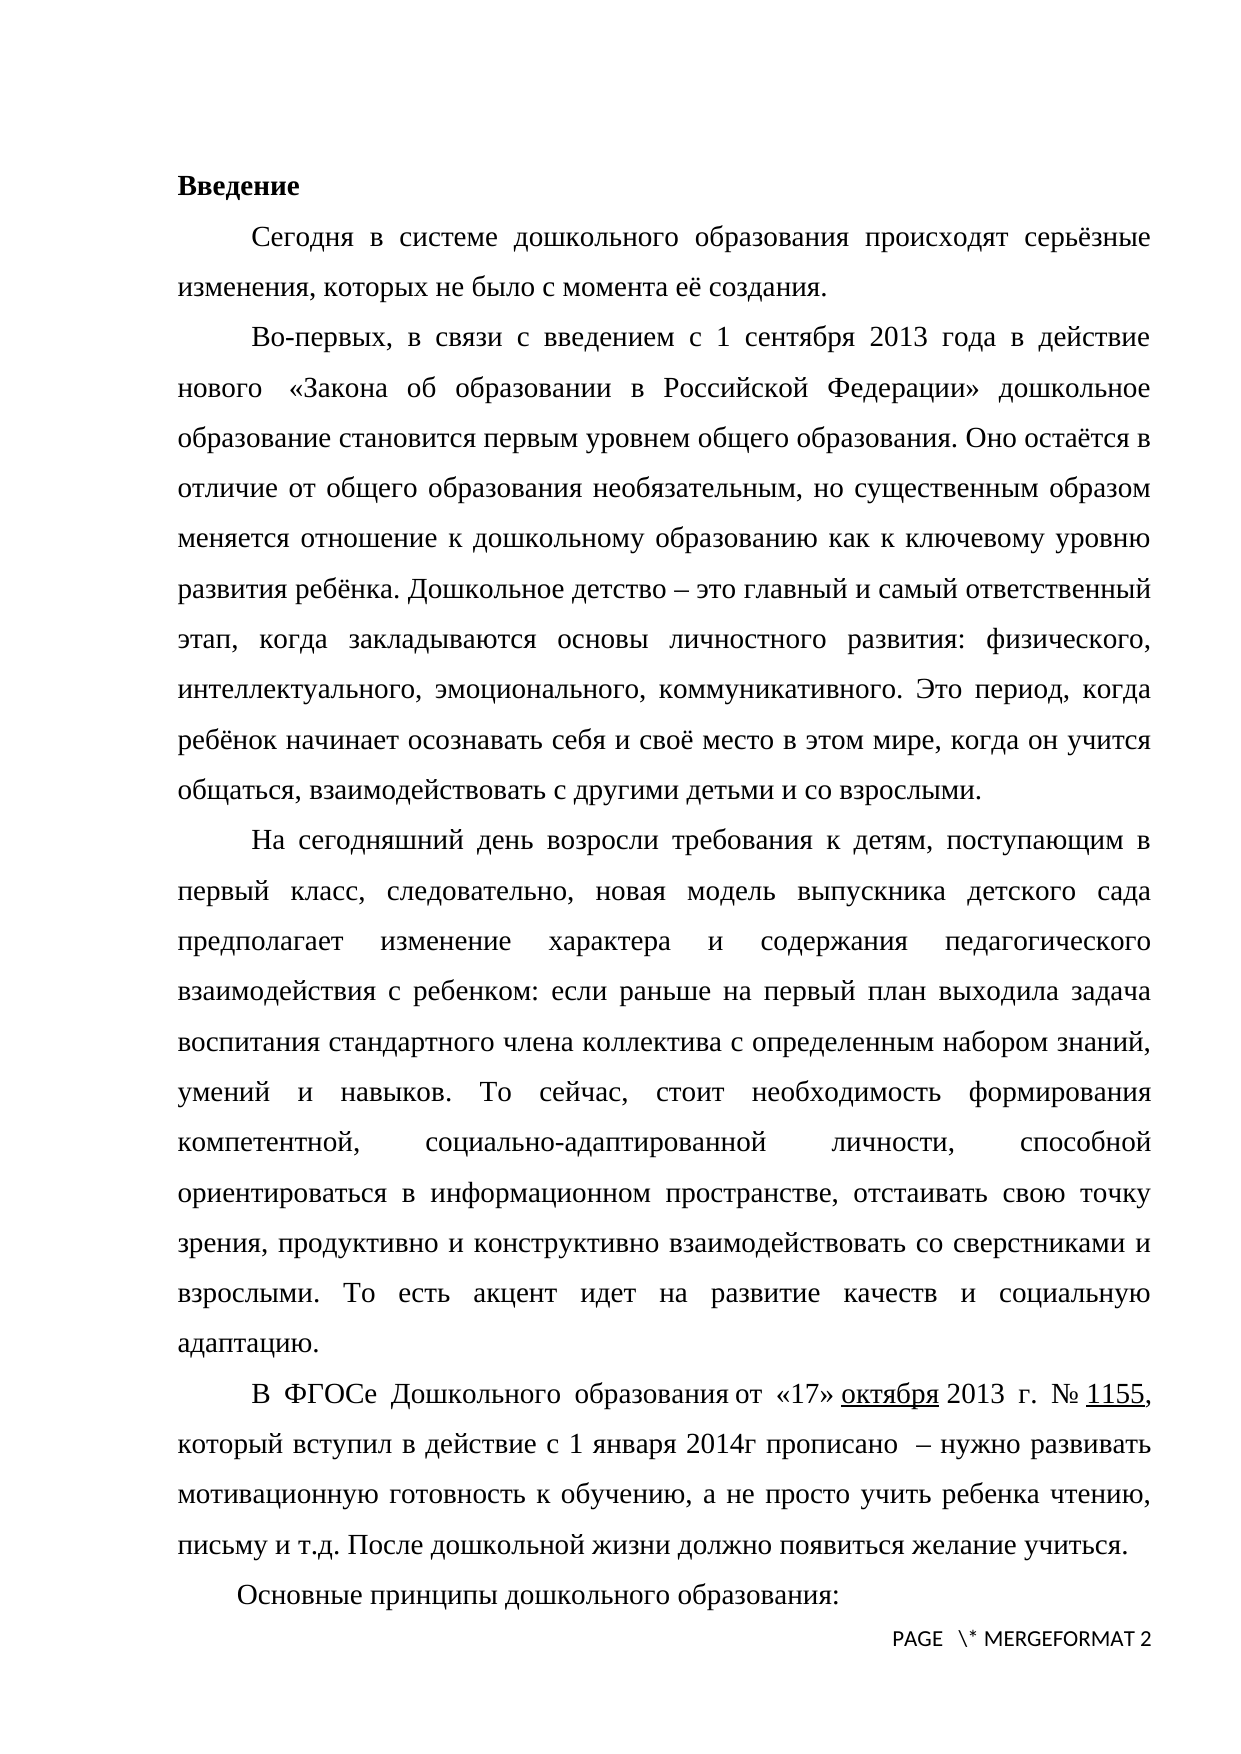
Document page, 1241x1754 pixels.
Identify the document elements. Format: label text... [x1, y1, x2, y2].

text На сегодняшний день возросли требования к детям, поступающим в первый класс, следовательно, новая модель выпускника детского сада предполагает изменение характера и содержания педагогического взаимодействия с ребенком: если раньше на первый план выходила задача воспитания стандартного члена коллектива с определенным набором знаний, умений и навыков. То сейчас, стоит необходимость формирования компетентной, социально-адаптированной личности, способной ориентироваться в информационном пространстве, отстаивать свою точку зрения, продуктивно и конструктивно взаимодействовать со сверстниками и взрослыми. То есть акцент идет на развитие качеств и социальную адаптацию. [177, 822, 1152, 1359]
text В ФГОСе Дошкольного образования от «17» октября 2013 г. № 1155, который вступил в действие с 1 января 2014г прописано – нужно развивать мотивационную готовность к обучению, а не просто учить ребенка чтению, письму и т.д. После дошкольной жизни должно появиться желание учиться. [177, 1376, 1152, 1560]
text Во-первых, в связи с введением с 1 сентября 2013 года в действие нового «Закона об образовании в Российской Федерации» дошкольное образование становится первым уровнем общего образования. Оно остаётся в отличие от общего образования необязательным, но существенным образом меняется отношение к дошкольному образованию как к ключевому уровню развития ребёнка. Дошкольное детство – это главный и самый ответственный этап, когда закладываются основы личностного развития: физического, интеллектуального, эмоционального, коммуникативного. Это период, когда ребёнок начинает осознавать себя и своё место в этом мире, когда он учится общаться, взаимодействовать с другими детьми и со взрослыми. [177, 319, 1152, 806]
text Введение [177, 168, 1152, 202]
text Основные принципы дошкольного образования: [215, 1577, 1152, 1611]
text Сегодня в системе дошкольного образования происходят серьёзные изменения, которых не было с момента её создания. [177, 219, 1152, 303]
